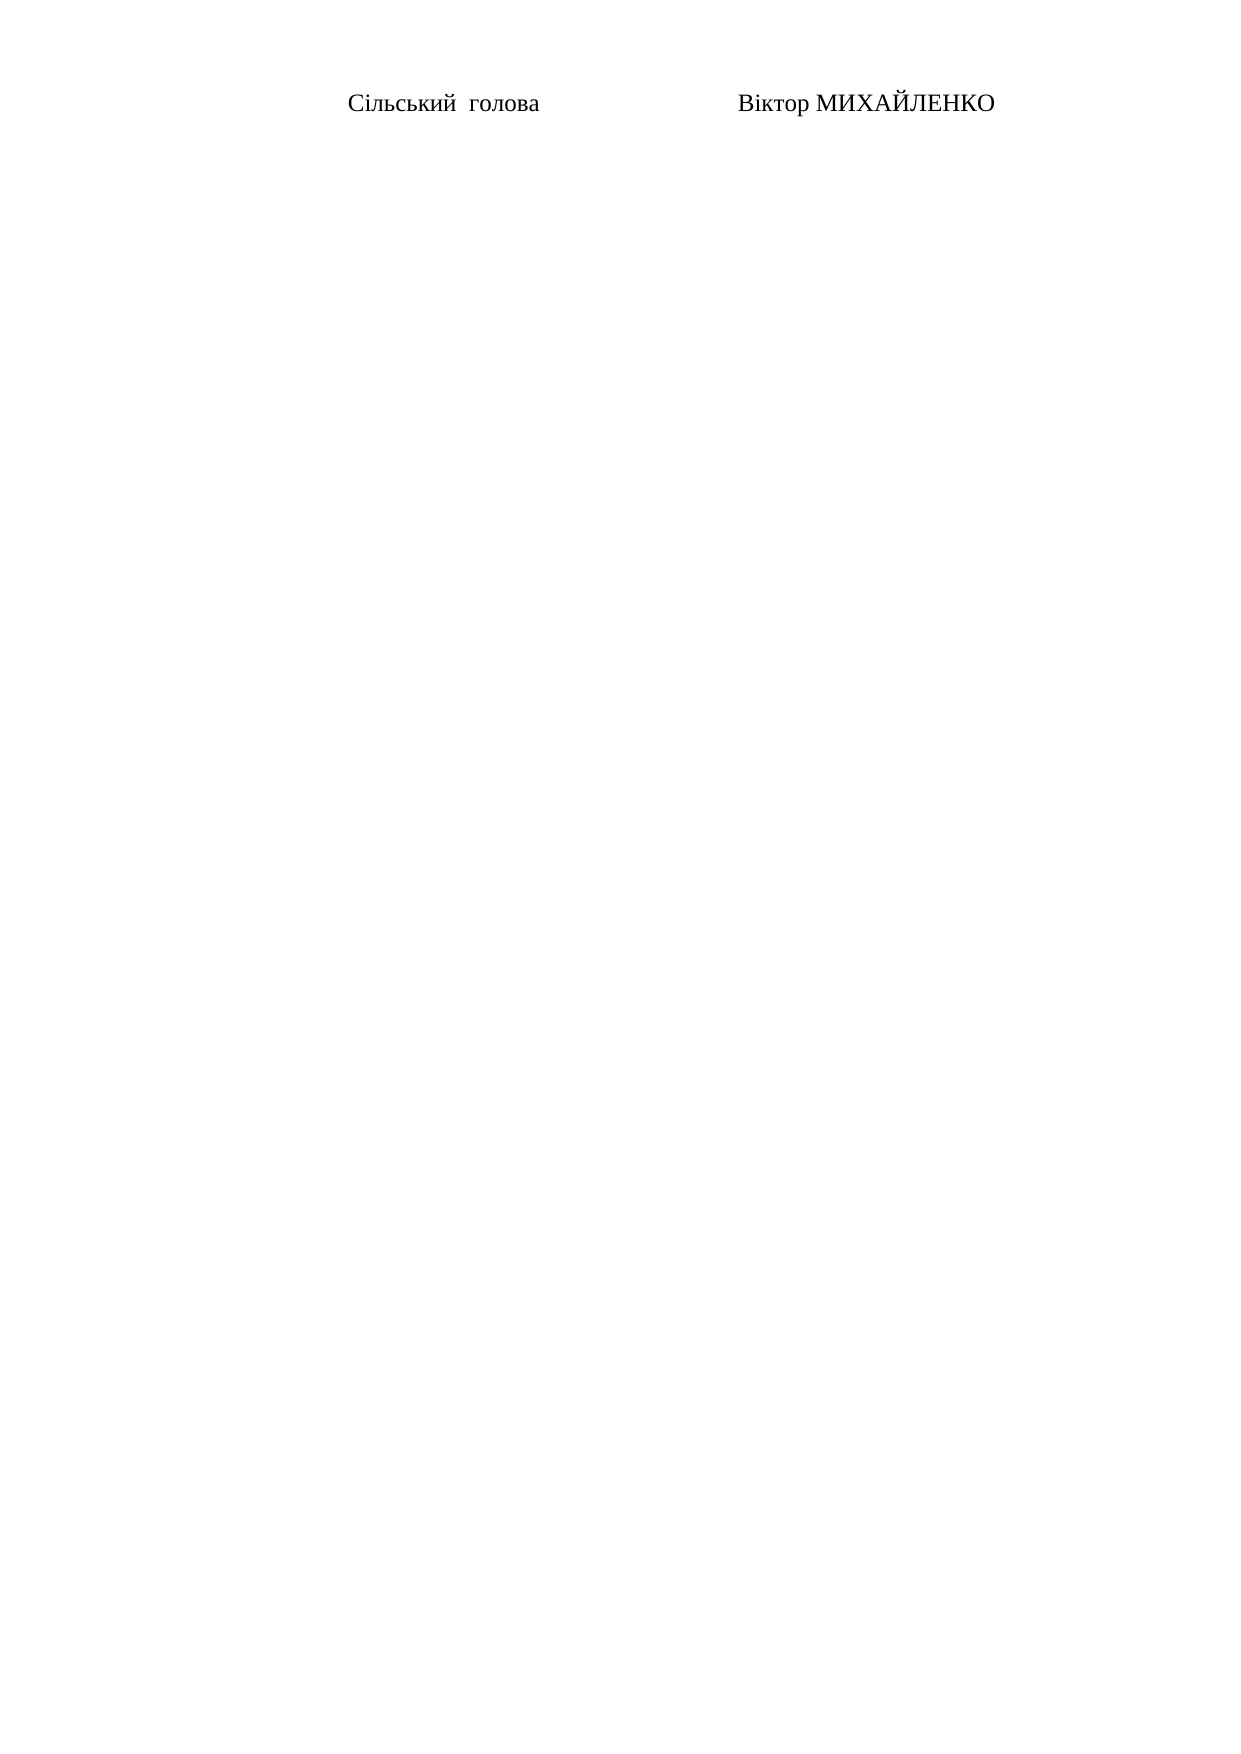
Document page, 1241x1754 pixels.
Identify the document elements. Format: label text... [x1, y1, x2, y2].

text Сільський голова Віктор МИХАЙЛЕНКО [148, 88, 1152, 117]
